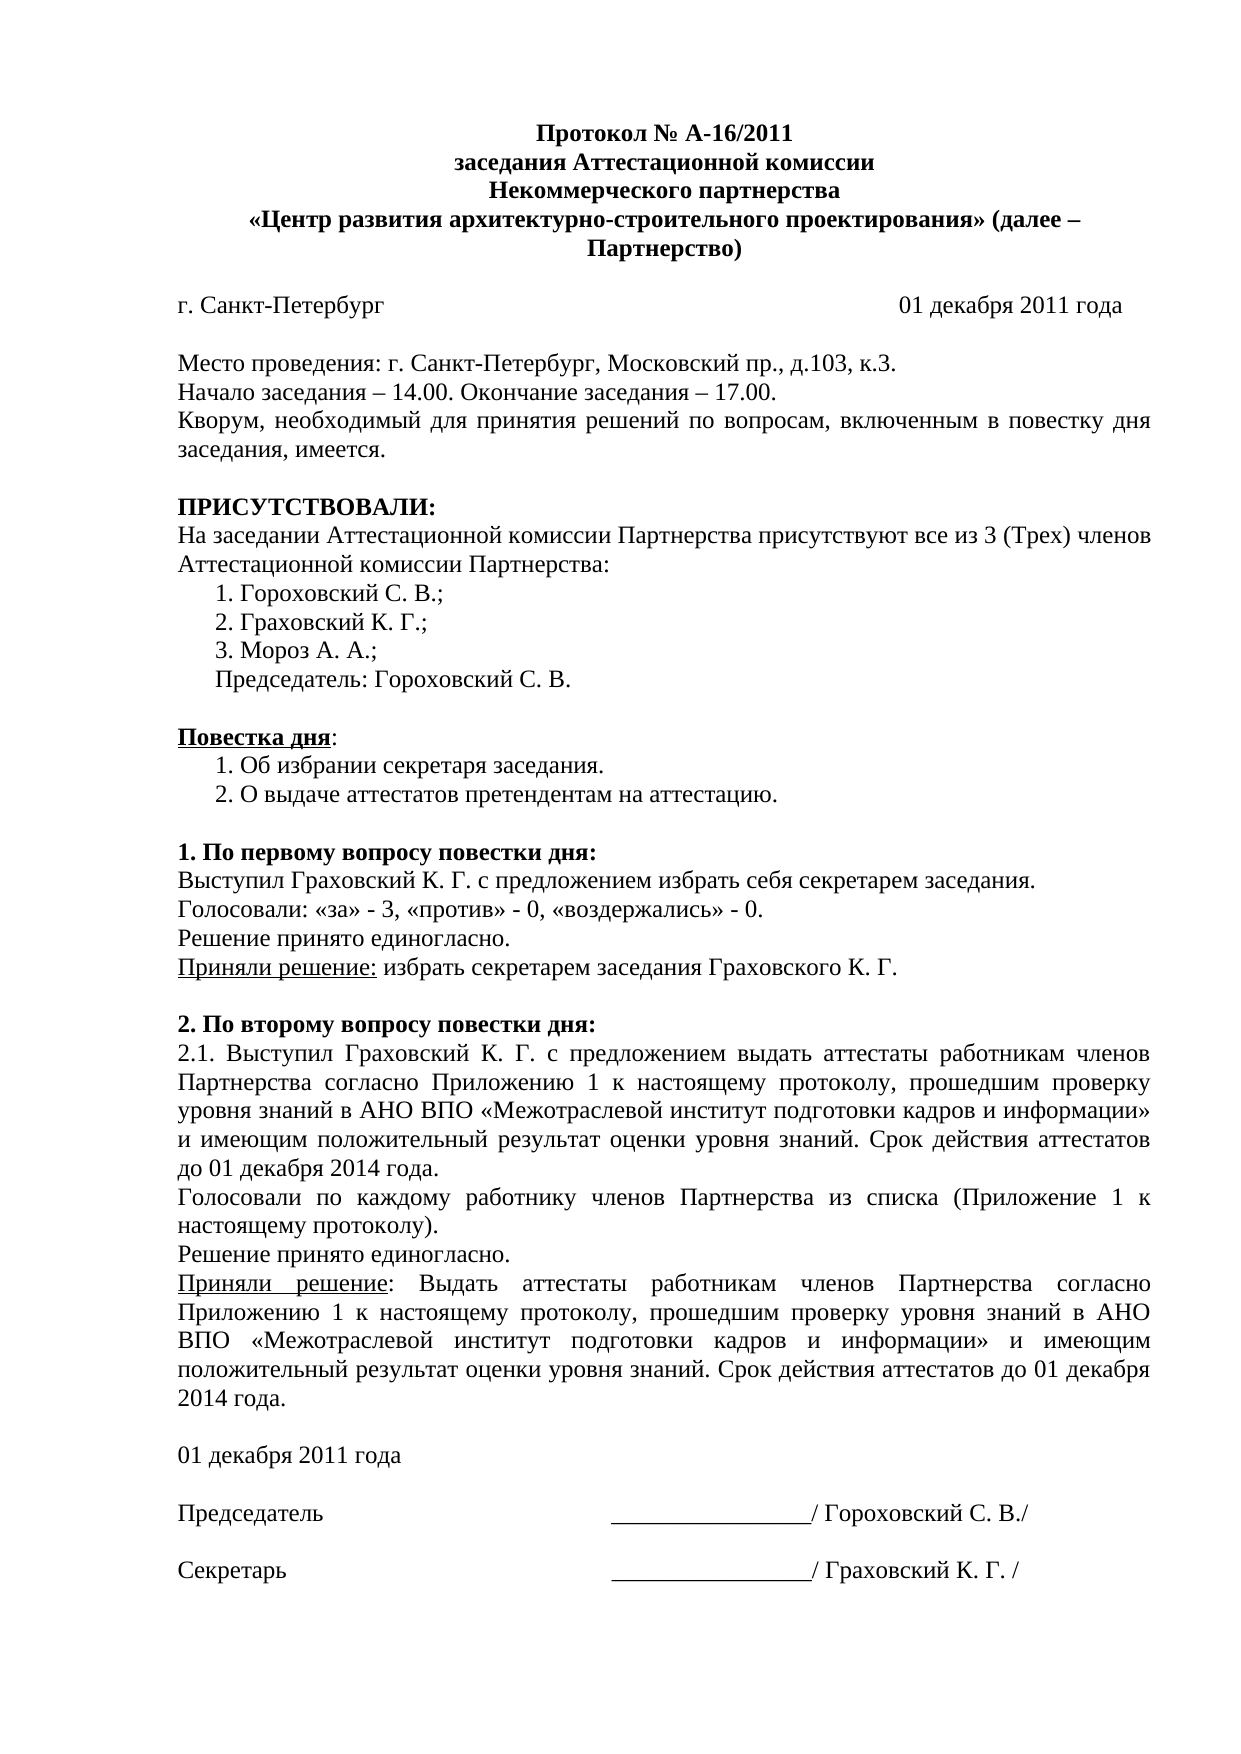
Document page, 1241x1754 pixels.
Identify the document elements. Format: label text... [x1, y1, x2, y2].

text Председатель: Гороховский С. В. [215, 664, 1152, 693]
text «Центр развития архитектурно-строительного проектирования» (далее – Партнерство) [177, 204, 1152, 262]
text 2. О выдаче аттестатов претендентам на аттестацию. [215, 779, 1152, 808]
text 2. По второму вопросу повестки дня: [177, 1009, 1152, 1038]
text Кворум, необходимый для принятия решений по вопросам, включенным в повестку дня заседания, имеется. [177, 406, 1152, 463]
text На заседании Аттестационной комиссии Партнерства присутствуют все из 3 (Трех) членов Аттестационной комиссии Партнерства: [177, 521, 1152, 578]
text Протокол № А-16/2011 [177, 118, 1152, 147]
text г. Санкт-Петербург 01 декабря 2011 года [177, 291, 1152, 319]
text Приняли решение: избрать секретарем заседания Граховского К. Г. [177, 952, 1152, 981]
text Голосовали по каждому работнику членов Партнерства из списка (Приложение 1 к настоящему протоколу). [177, 1182, 1152, 1239]
text 2. Граховский К. Г.; [215, 607, 1152, 636]
text ПРИСУТСТВОВАЛИ: [177, 492, 1152, 521]
text Приняли решение: Выдать аттестаты работникам членов Партнерства согласно Приложению 1 к настоящему протоколу, прошедшим проверку уровня знаний в АНО ВПО «Межотраслевой институт подготовки кадров и информации» и имеющим положительный результат оценки уровня знаний. Срок действия аттестатов до 01 декабря 2014 года. [177, 1268, 1152, 1412]
text заседания Аттестационной комиссии [177, 147, 1152, 176]
text Решение принято единогласно. [177, 923, 1152, 952]
text 2.1. Выступил Граховский К. Г. с предложением выдать аттестаты работникам членов Партнерства согласно Приложению 1 к настоящему протоколу, прошедшим проверку уровня знаний в АНО ВПО «Межотраслевой институт подготовки кадров и информации» и имеющим положительный результат оценки уровня знаний. Срок действия аттестатов до 01 декабря 2014 года. [177, 1038, 1152, 1182]
text Выступил Граховский К. Г. с предложением избрать себя секретарем заседания. [177, 866, 1152, 894]
text Председатель ________________/ Гороховский С. В. / [177, 1498, 1152, 1527]
text Некоммерческого партнерства [177, 176, 1152, 204]
text Голосовали: «за» - 3, «против» - 0, «воздержались» - 0. [177, 894, 1152, 923]
text Повестка дня: [177, 722, 1152, 751]
text Секретарь ________________/ Граховский К. Г. / [177, 1556, 1152, 1584]
text Место проведения: г. Санкт-Петербург, Московский пр., д.103, к.3. [177, 348, 1152, 377]
text 1. Гороховский С. В.; [215, 578, 1152, 607]
text 3. Мороз А. А.; [215, 636, 1152, 664]
text 01 декабря 2011 года [177, 1441, 1152, 1469]
text 1. По первому вопросу повестки дня: [177, 837, 1152, 866]
text 1. Об избрании секретаря заседания. [215, 751, 1152, 779]
text Решение принято единогласно. [177, 1239, 1152, 1268]
text Начало заседания – 14.00. Окончание заседания – 17.00. [177, 377, 1152, 406]
